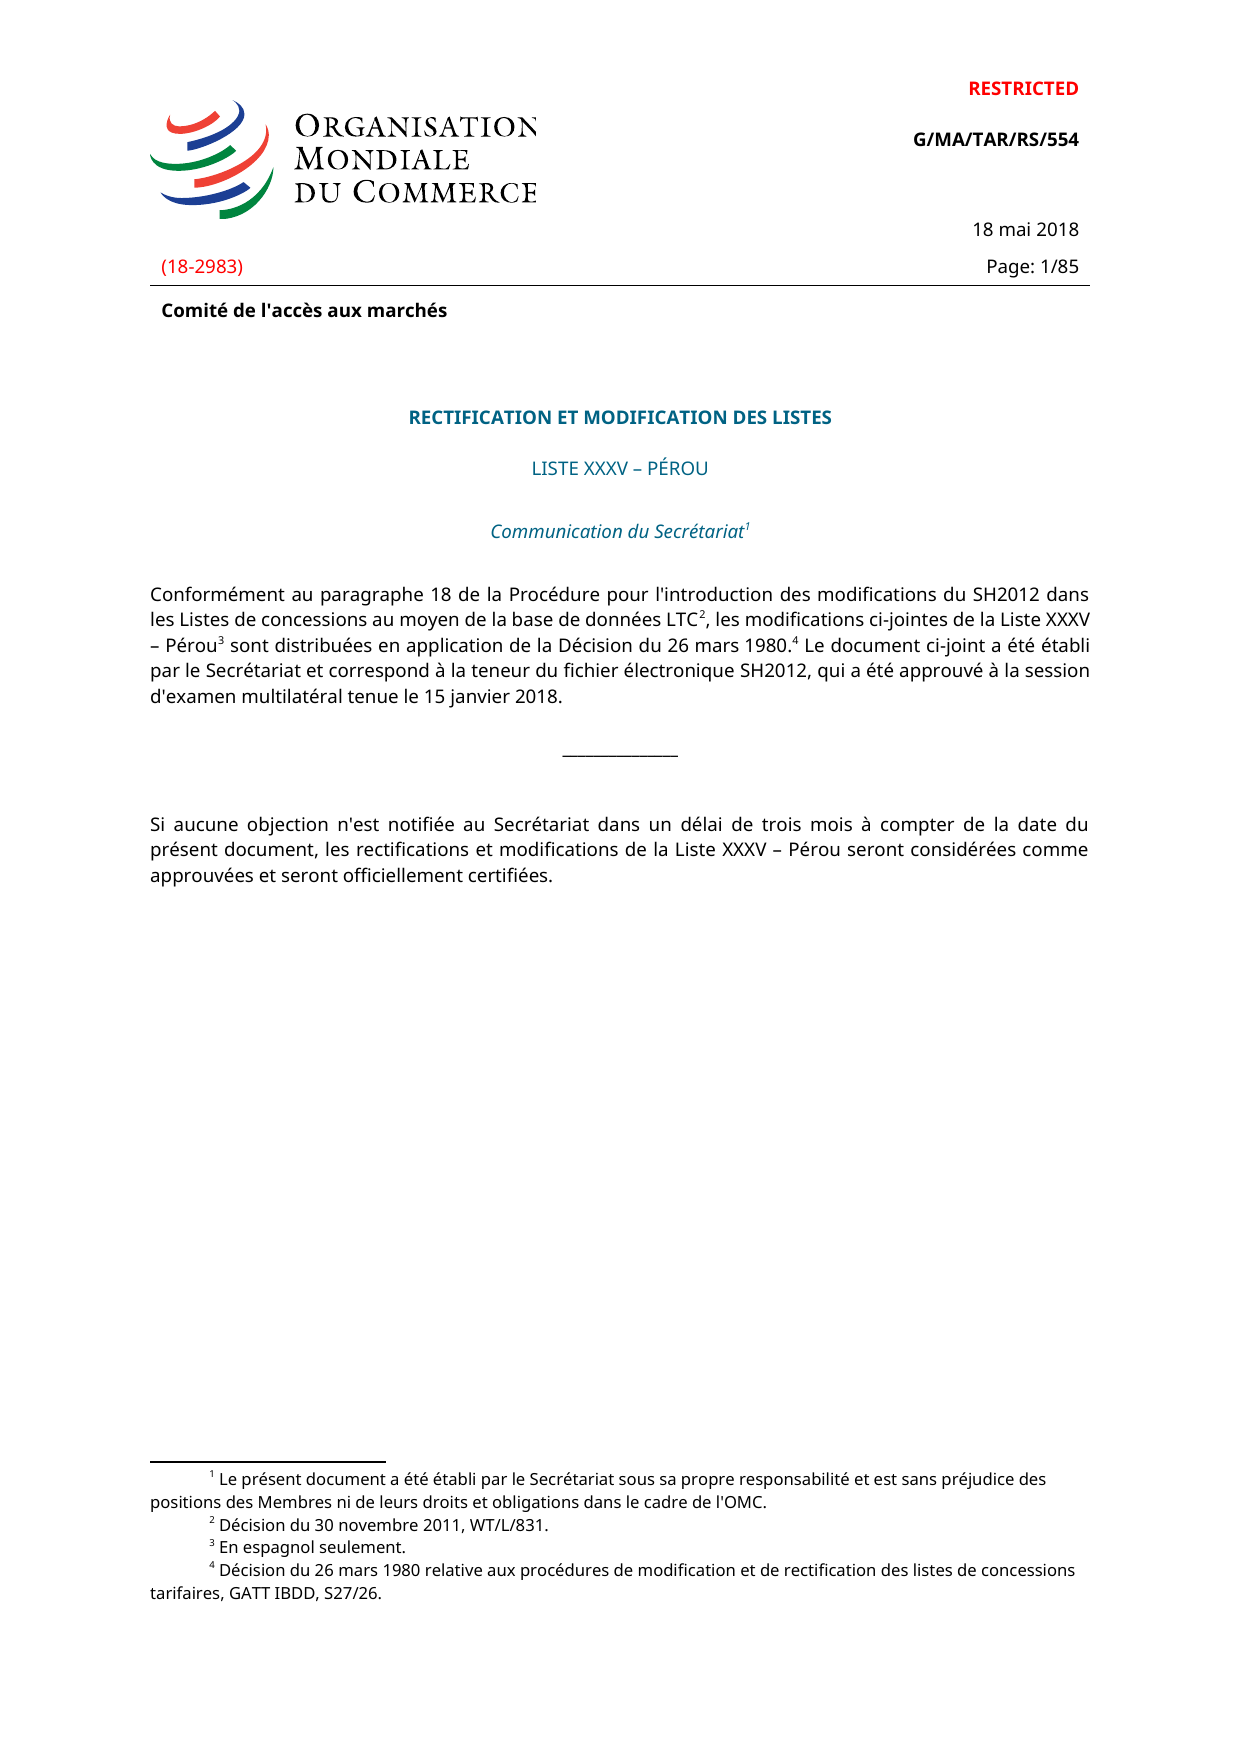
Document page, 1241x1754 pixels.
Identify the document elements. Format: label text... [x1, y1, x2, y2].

text Si aucune objection n'est notifiée au Secrétariat dans un délai de trois mois à compter de la date du présent document, les rectifications et modifications de la Liste XXXV – Pérou seront considérées comme approuvées et seront officiellement certifiées. [150, 811, 1090, 887]
title LISTE XXXV – PÉROU [150, 455, 1090, 481]
title RECTIFICATION ET MODIFICATION DES LISTES [150, 405, 1090, 430]
title Communication du Secrétariat [150, 518, 1090, 544]
text _______________ [150, 734, 1090, 760]
text Conformément au paragraphe 18 de la Procédure pour l'introduction des modifications du SH2012 dans les Listes de concessions au moyen de la base de données LTC, les modifications ci-jointes de la Liste XXXV – Pérou sont distribuées en application de la Décision du 26 mars 1980. Le document ci-joint a été établi par le Secrétariat et correspond à la teneur du fichier électronique SH2012, qui a été approuvé à la session d'examen multilatéral tenue le 15 janvier 2018. [150, 581, 1090, 709]
